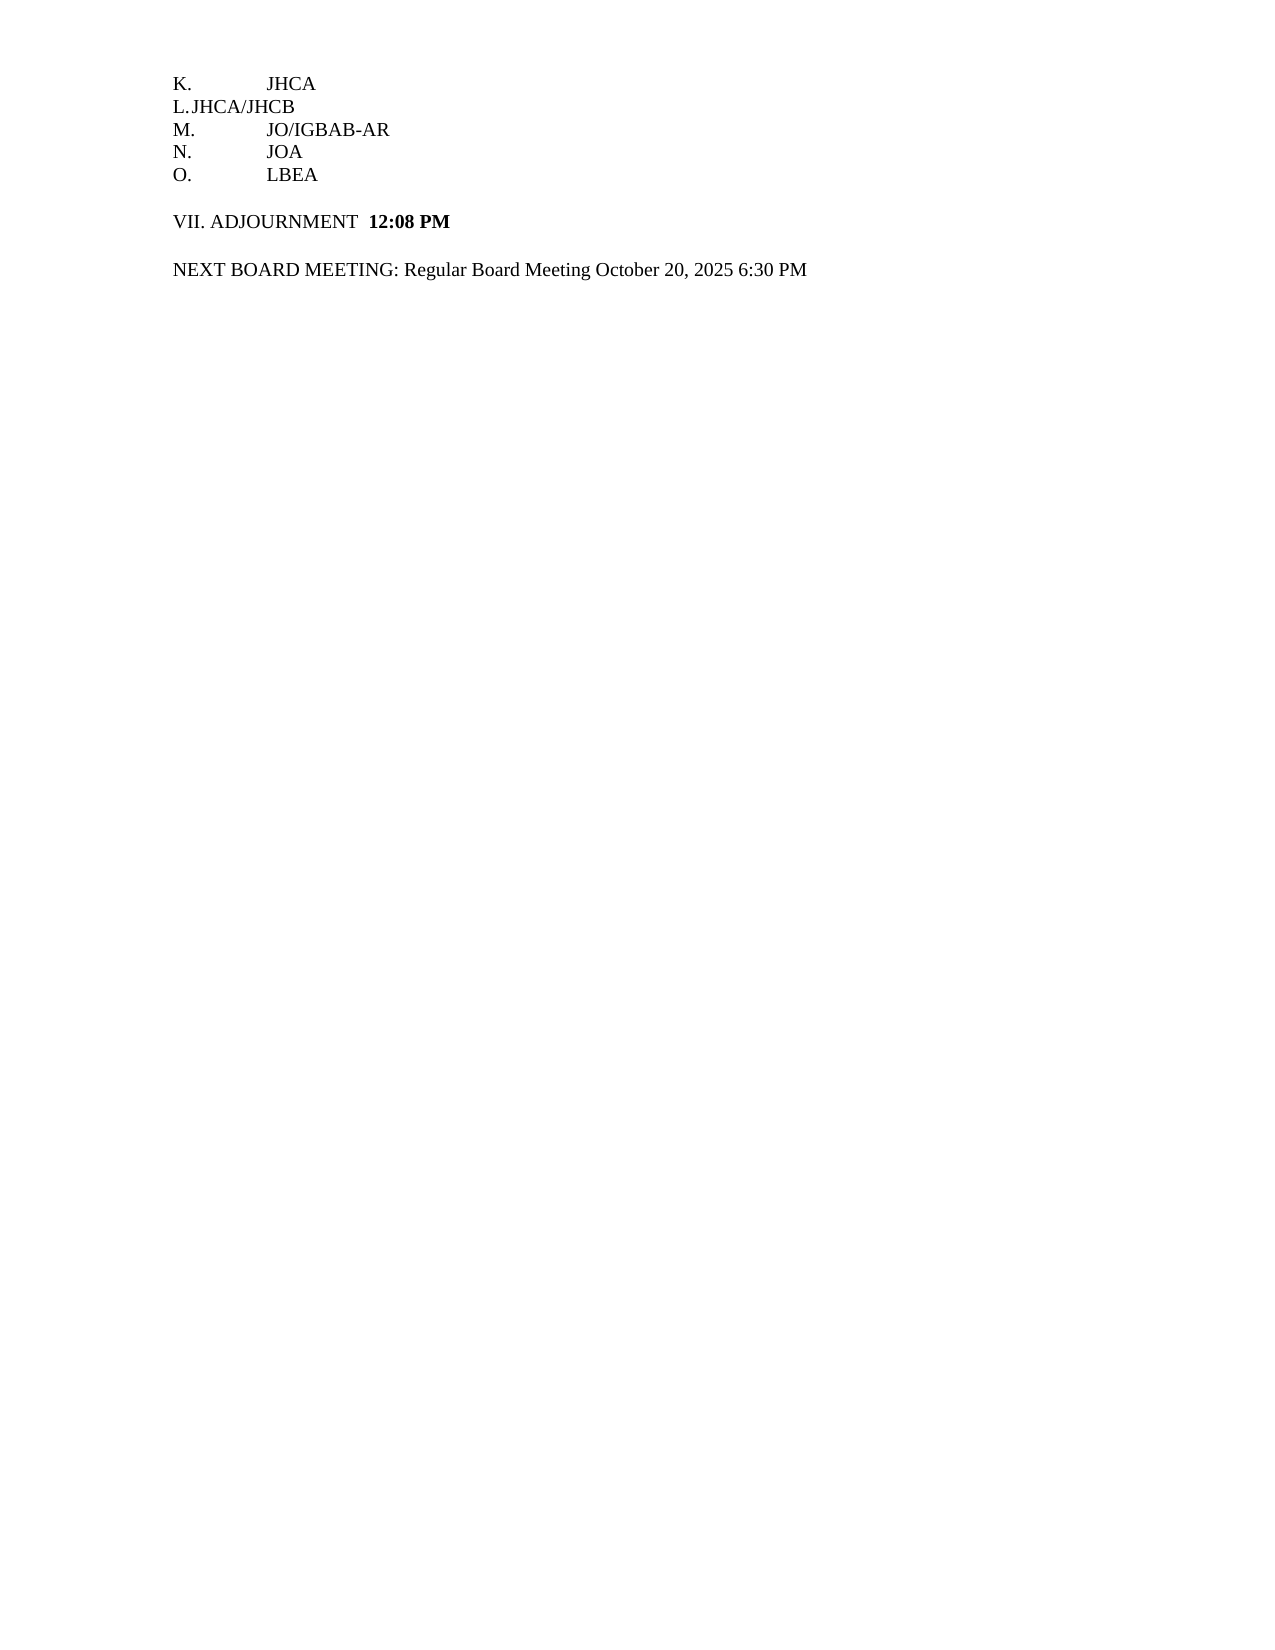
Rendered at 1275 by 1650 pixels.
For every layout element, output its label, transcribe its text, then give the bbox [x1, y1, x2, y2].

text NEXT BOARD MEETING: Regular Board Meeting October 20, 2025 6:30 PM [173, 257, 1091, 280]
list JHCA/JHCB [173, 95, 1091, 118]
text VII. ADJOURNMENT 12:08 PM [173, 210, 1091, 233]
list JO/IGBAB-AR [173, 118, 1091, 141]
list JHCA [173, 72, 1091, 95]
list JOA [173, 141, 1091, 163]
list LBEA [173, 163, 1091, 186]
